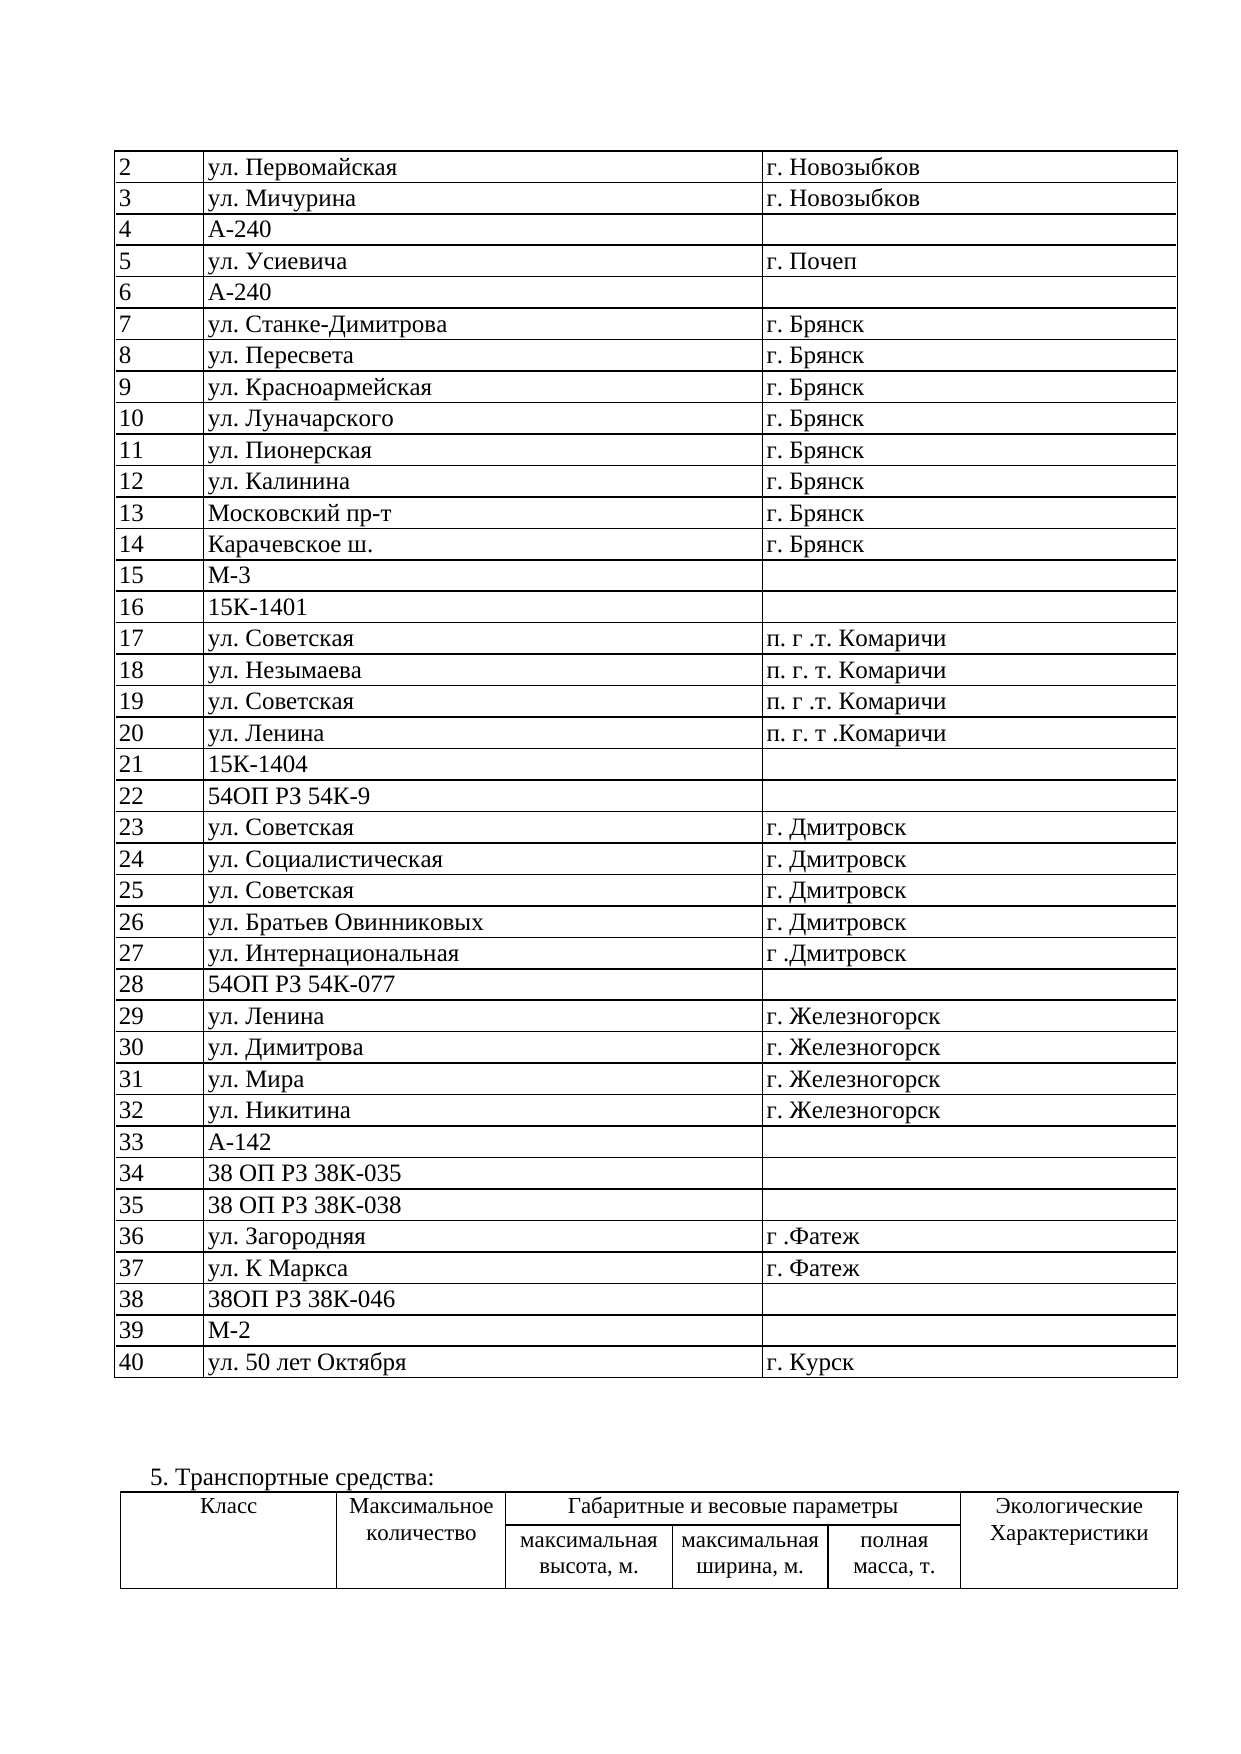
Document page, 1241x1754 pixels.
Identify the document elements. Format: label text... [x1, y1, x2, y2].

table_cell 11 [115, 434, 203, 464]
table_cell 38 [115, 1284, 203, 1314]
table_cell ул. Советская [204, 875, 762, 905]
table_cell 9 [115, 371, 203, 402]
table_cell 10 [115, 403, 203, 433]
table_cell [763, 1188, 1177, 1219]
table_cell 4 [115, 214, 203, 244]
table_cell [763, 1314, 1177, 1345]
table_cell 17 [115, 623, 203, 653]
table_cell 3 [115, 183, 203, 213]
table_header Габаритные и весовые параметры [506, 1493, 960, 1524]
table_cell ул. Советская [204, 812, 762, 842]
table_cell ул. Братьев Овинниковых [204, 907, 762, 936]
table_cell г. Брянск [763, 528, 1177, 559]
table_cell Московский пр-т [204, 498, 762, 527]
table_cell 25 [115, 875, 203, 905]
table_cell 38ОП РЗ 38К-046 [204, 1284, 762, 1314]
table_cell г. Новозыбков [763, 181, 1177, 213]
table_cell 36 [115, 1221, 203, 1251]
table_cell ул. Социалистическая [204, 844, 762, 873]
table_cell ул. Советская [204, 686, 762, 716]
table_cell 27 [115, 938, 203, 968]
table_cell 34 [115, 1158, 203, 1188]
table_cell [763, 559, 1177, 590]
table_cell г. Железногорск [763, 999, 1177, 1031]
table_cell п. г. т. Комаричи [763, 653, 1177, 685]
table_cell А-240 [204, 215, 762, 244]
table_cell ул. Мира [204, 1064, 762, 1094]
table_cell ул. Первомайская [204, 152, 762, 181]
table_cell 33 [115, 1126, 203, 1157]
table_cell [763, 1125, 1177, 1157]
table_cell [763, 1157, 1177, 1188]
table_cell 16 [115, 591, 203, 622]
table_cell [763, 590, 1177, 622]
table_cell г. Дмитровск [763, 842, 1177, 873]
table_cell [763, 748, 1177, 779]
table_cell ул. Ленина [204, 718, 762, 748]
table_cell [763, 276, 1177, 307]
table_cell г. Железногорск [763, 1062, 1177, 1094]
table_cell 8 [115, 340, 203, 370]
table_cell максимальная высота, м. [506, 1526, 672, 1588]
table_cell Карачевское ш. [204, 529, 762, 559]
table_cell 35 [115, 1189, 203, 1219]
table_cell 15К-1404 [204, 749, 762, 779]
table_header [337, 1493, 505, 1588]
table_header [961, 1493, 1177, 1588]
table_cell п. г .т. Комаричи [763, 622, 1177, 653]
table_cell г .Фатеж [763, 1220, 1177, 1251]
table_cell ул. Пионерская [204, 435, 762, 464]
table_cell ул. Интернациональная [204, 938, 762, 968]
table_cell г. Железногорск [763, 1031, 1177, 1062]
table_cell 14 [115, 529, 203, 559]
table_cell п. г .т. Комаричи [763, 685, 1177, 716]
table_cell ул. Красноармейская [204, 372, 762, 402]
table_cell г. Брянск [763, 370, 1177, 402]
table_cell 31 [115, 1063, 203, 1094]
table_cell 22 [115, 780, 203, 811]
table_cell 32 [115, 1095, 203, 1125]
table_cell 18 [115, 654, 203, 685]
table_cell 26 [115, 906, 203, 936]
table_cell 54ОП РЗ 54К-077 [204, 970, 762, 999]
table_cell ул. Никитина [204, 1095, 762, 1125]
table_cell г. Брянск [763, 496, 1177, 527]
table_cell М-3 [204, 561, 762, 590]
table_cell п. г. т .Комаричи [763, 716, 1177, 748]
table_cell ул. Димитрова [204, 1032, 762, 1062]
table_cell г. Курск [763, 1345, 1177, 1377]
table_cell [763, 779, 1177, 811]
table_cell 54ОП РЗ 54К-9 [204, 781, 762, 811]
table_cell 20 [115, 717, 203, 748]
table_cell 37 [115, 1252, 203, 1282]
table_cell 6 [115, 277, 203, 307]
table_cell 7 [115, 308, 203, 339]
table_cell г. Железногорск [763, 1094, 1177, 1125]
table_cell ул. Пересвета [204, 340, 762, 370]
table_cell 29 [115, 1000, 203, 1031]
table_cell ул. Ленина [204, 1001, 762, 1031]
table_cell максимальная ширина, м. [673, 1526, 827, 1588]
table_cell г. Почеп [763, 244, 1177, 276]
table_cell [763, 968, 1177, 999]
table_cell ул. 50 лет Октября [204, 1347, 762, 1377]
table_cell 39 [115, 1315, 203, 1345]
table_cell г. Фатеж [763, 1251, 1177, 1282]
table_cell 5 [115, 245, 203, 276]
table_cell 15 [115, 560, 203, 590]
table_cell [763, 1283, 1177, 1314]
table_cell г. Дмитровск [763, 874, 1177, 905]
table_cell [763, 213, 1177, 244]
table_cell г .Дмитровск [763, 936, 1177, 968]
table_cell ул. Загородняя [204, 1221, 762, 1251]
table_header Класс [121, 1493, 336, 1588]
table_cell г. Брянск [763, 339, 1177, 370]
table_cell г. Дмитровск [763, 905, 1177, 936]
text 5. Транспортные средства: [150, 1462, 1090, 1491]
table_cell 21 [115, 749, 203, 779]
table_cell ул. Незымаева [204, 655, 762, 685]
table_cell 13 [115, 497, 203, 527]
table_cell 30 [115, 1032, 203, 1062]
table_cell 40 [115, 1346, 203, 1377]
table_cell ул. Станке-Димитрова [204, 309, 762, 339]
table_cell 19 [115, 686, 203, 716]
table_cell г. Брянск [763, 433, 1177, 464]
table_cell г. Брянск [763, 307, 1177, 339]
table_cell полная масса, т. [829, 1526, 960, 1588]
table_cell ул. Луначарского [204, 403, 762, 433]
table_cell ул. К Маркса [204, 1253, 762, 1282]
table_cell 24 [115, 843, 203, 873]
table_cell 28 [115, 969, 203, 999]
table_cell г. Дмитровск [763, 811, 1177, 842]
table_cell ул. Советская [204, 623, 762, 653]
table_cell 12 [115, 466, 203, 496]
table_cell М-2 [204, 1316, 762, 1345]
table_cell 2 [115, 152, 203, 181]
table_cell 15К-1401 [204, 592, 762, 622]
table_cell 38 ОП РЗ 38К-038 [204, 1190, 762, 1219]
table_cell А-142 [204, 1127, 762, 1157]
table_cell ул. Калинина [204, 466, 762, 496]
table_cell 23 [115, 812, 203, 842]
table_cell ул. Мичурина [204, 183, 762, 213]
table_cell г. Новозыбков [763, 152, 1177, 181]
table_cell 38 ОП РЗ 38К-035 [204, 1158, 762, 1188]
table_cell г. Брянск [763, 465, 1177, 496]
table_cell А-240 [204, 277, 762, 307]
table_cell ул. Усиевича [204, 246, 762, 276]
table_cell г. Брянск [763, 402, 1177, 433]
